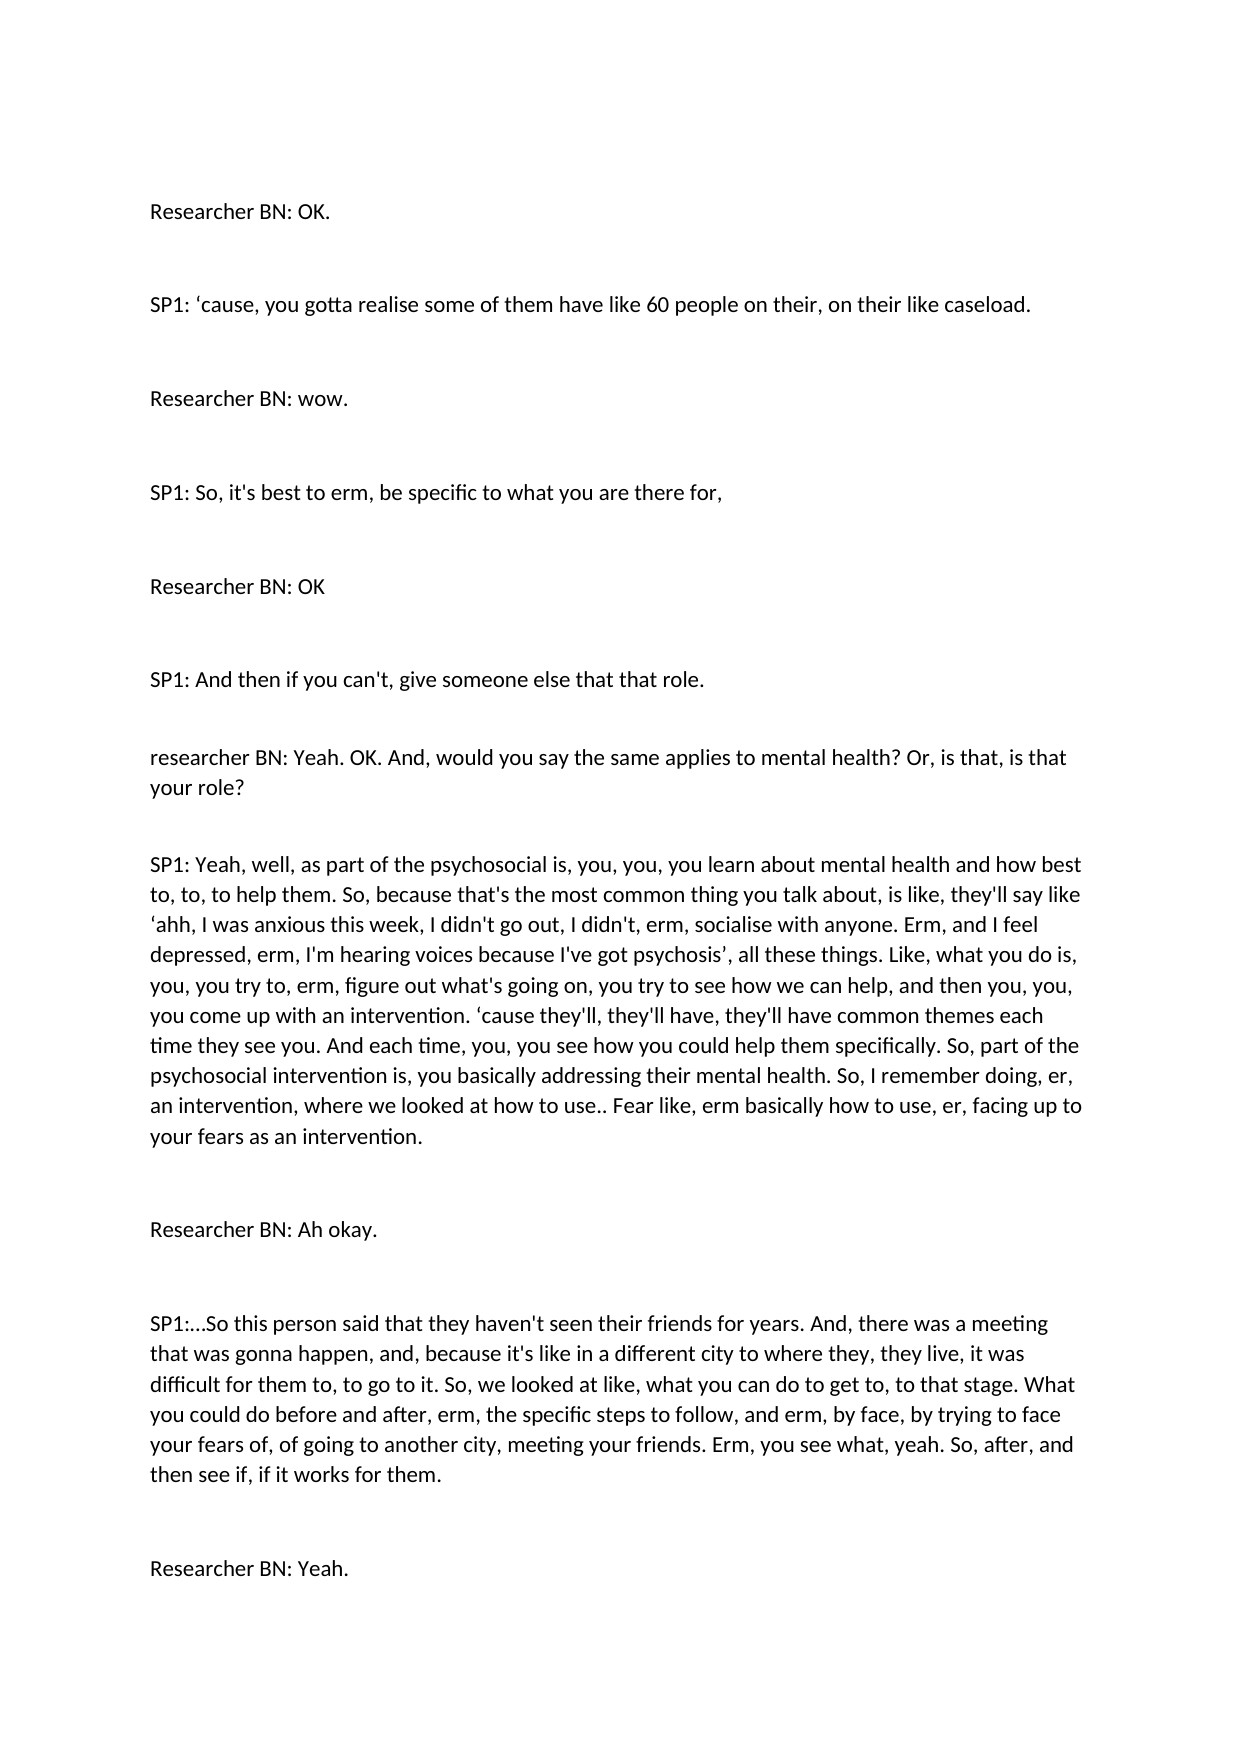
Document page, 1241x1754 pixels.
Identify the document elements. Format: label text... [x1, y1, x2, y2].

text Researcher BN: OK. [150, 197, 1090, 225]
text Researcher BN: Yeah. [150, 1554, 1090, 1582]
text SP1: So, it's best to erm, be specific to what you are there for, [150, 478, 1090, 506]
text Researcher BN: wow. [150, 384, 1090, 412]
text SP1: Yeah, well, as part of the psychosocial is, you, you, you learn about mental health and how best to, to, to help them. So, because that's the most common thing you talk about, is like, they'll say like ‘ahh, I was anxious this week, I didn't go out, I didn't, erm, socialise with anyone. Erm, and I feel depressed, erm, I'm hearing voices because I've got psychosis’, all these things. Like, what you do is, you, you try to, erm, figure out what's going on, you try to see how we can help, and then you, you, you come up with an intervention. ‘cause they'll, they'll have, they'll have common themes each time they see you. And each time, you, you see how you could help them specifically. So, part of the psychosocial intervention is, you basically addressing their mental health. So, I remember doing, er, an intervention, where we looked at how to use.. Fear like, erm basically how to use, er, facing up to your fears as an intervention. [150, 820, 1090, 1150]
text Researcher BN: OK [150, 572, 1090, 600]
text SP1: And then if you can't, give someone else that that role. [150, 666, 1090, 694]
text SP1:…So this person said that they haven't seen their friends for years. And, there was a meeting that was gonna happen, and, because it's like in a different city to where they, they live, it was difficult for them to, to go to it. So, we looked at like, what you can do to get to, to that stage. What you could do before and after, erm, the specific steps to follow, and erm, by face, by trying to face your fears of, of going to another city, meeting your friends. Erm, you see what, yeah. So, after, and then see if, if it works for them. [150, 1309, 1090, 1488]
text SP1: ‘cause, you gotta realise some of them have like 60 people on their, on their like caseload. [150, 291, 1090, 319]
text researcher BN: Yeah. OK. And, would you say the same applies to mental health? Or, is that, is that your role? [150, 712, 1090, 801]
text Researcher BN: Ah okay. [150, 1216, 1090, 1244]
